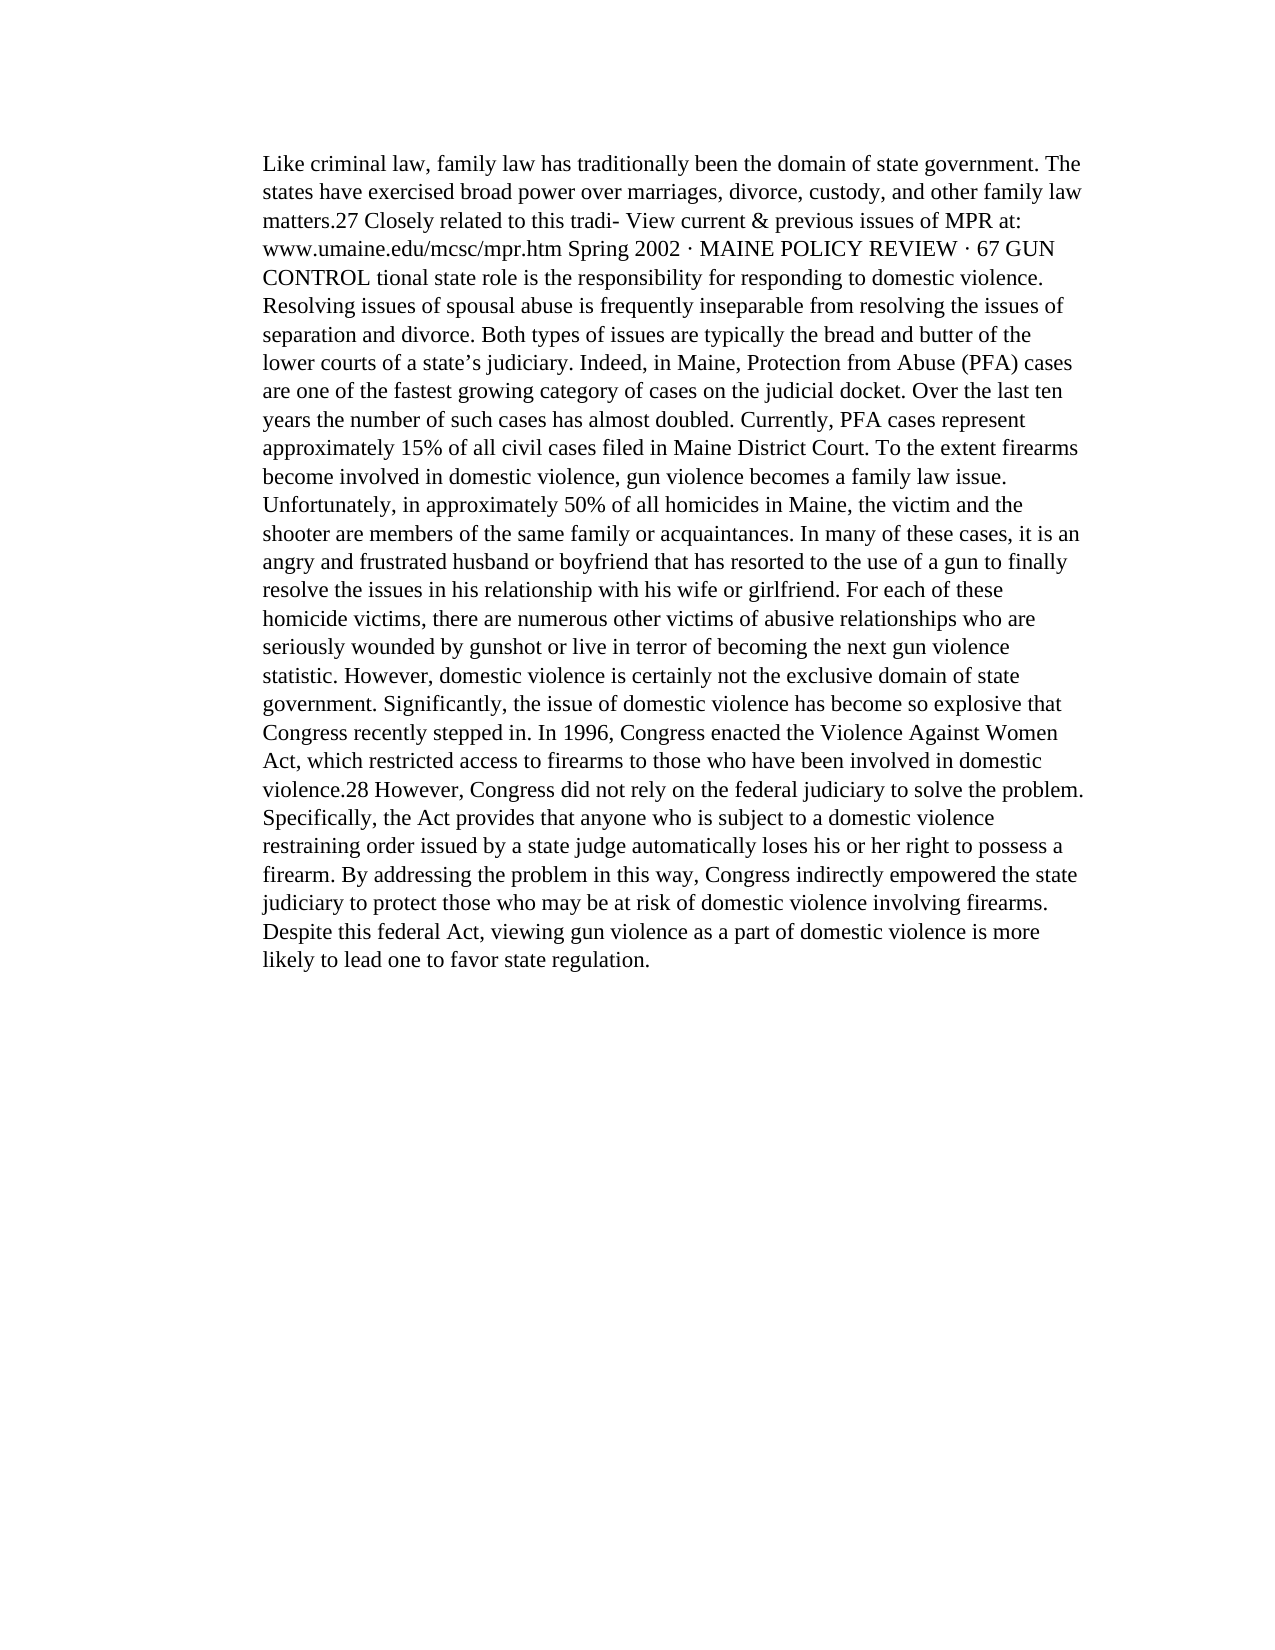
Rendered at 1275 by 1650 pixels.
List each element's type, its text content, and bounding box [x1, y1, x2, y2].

text Like criminal law, family law has traditionally been the domain of state government. The states have exercised broad power over marriages, divorce, custody, and other family law matters.27 Closely related to this tradi- View current & previous issues of MPR at: www.umaine.edu/mcsc/mpr.htm Spring 2002 · MAINE POLICY REVIEW · 67 GUN CONTROL tional state role is the responsibility for responding to domestic violence. Resolving issues of spousal abuse is frequently inseparable from resolving the issues of separation and divorce. Both types of issues are typically the bread and butter of the lower courts of a state’s judiciary. Indeed, in Maine, Protection from Abuse (PFA) cases are one of the fastest growing category of cases on the judicial docket. Over the last ten years the number of such cases has almost doubled. Currently, PFA cases represent approximately 15% of all civil cases filed in Maine District Court. To the extent firearms become involved in domestic violence, gun violence becomes a family law issue. Unfortunately, in approximately 50% of all homicides in Maine, the victim and the shooter are members of the same family or acquaintances. In many of these cases, it is an angry and frustrated husband or boyfriend that has resorted to the use of a gun to finally resolve the issues in his relationship with his wife or girlfriend. For each of these homicide victims, there are numerous other victims of abusive relationships who are seriously wounded by gunshot or live in terror of becoming the next gun violence statistic. However, domestic violence is certainly not the exclusive domain of state government. Significantly, the issue of domestic violence has become so explosive that Congress recently stepped in. In 1996, Congress enacted the Violence Against Women Act, which restricted access to firearms to those who have been involved in domestic violence.28 However, Congress did not rely on the federal judiciary to solve the problem. Specifically, the Act provides that anyone who is subject to a domestic violence restraining order issued by a state judge automatically loses his or her right to possess a firearm. By addressing the problem in this way, Congress indirectly empowered the state judiciary to protect those who may be at risk of domestic violence involving firearms. Despite this federal Act, viewing gun violence as a part of domestic violence is more likely to lead one to favor state regulation. [262, 150, 1087, 973]
